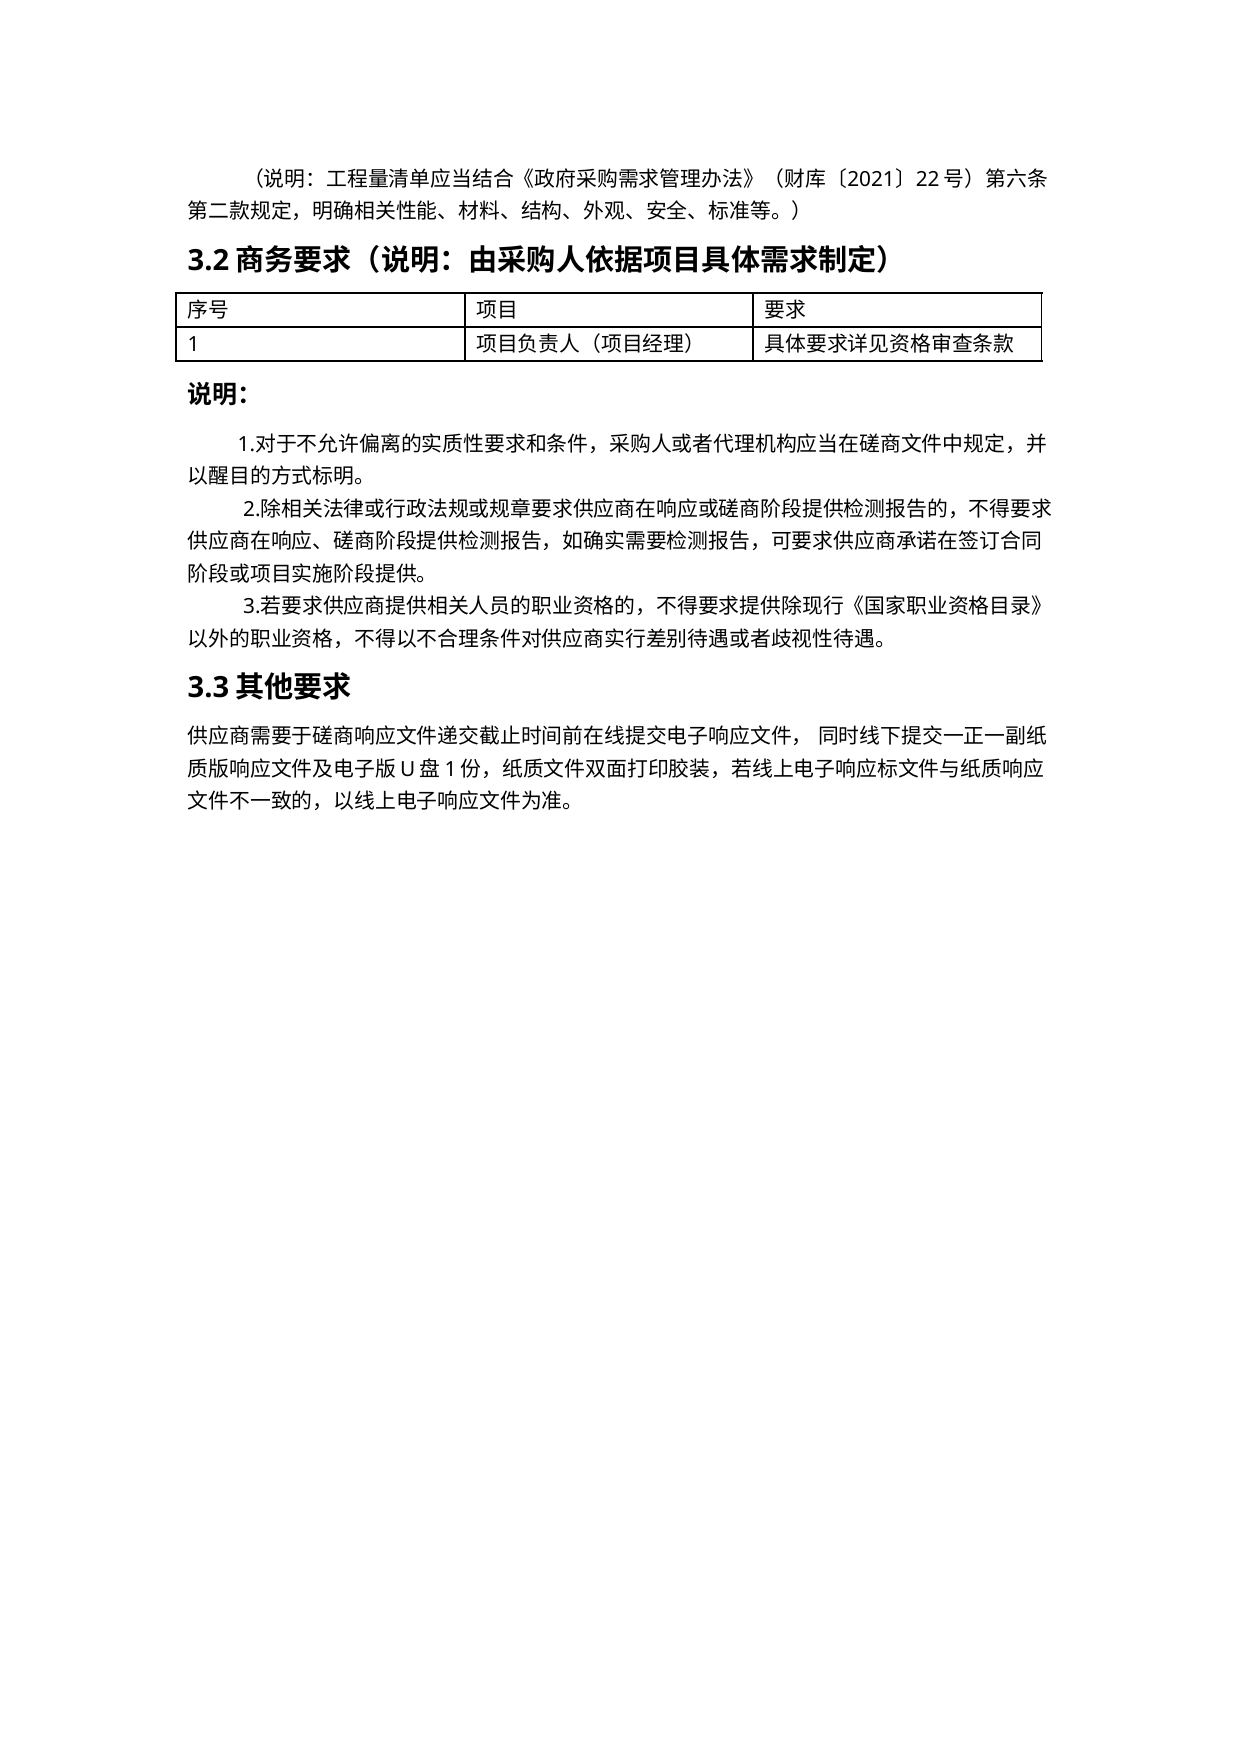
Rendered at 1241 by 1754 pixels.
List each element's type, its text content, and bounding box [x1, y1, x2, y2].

text 供应商需要于磋商响应文件递交截止时间前在线提交电子响应文件， 同时线下提交一正一副纸质版响应文件及电子版U盘1份，纸质文件双面打印胶装，若线上电子响应标文件与纸质响应文件不一致的，以线上电子响应文件为准。 [187, 719, 1053, 817]
table_cell 1 [177, 328, 464, 360]
table_cell 具体要求详见资格审查条款 [754, 328, 1041, 360]
text 1.对于不允许偏离的实质性要求和条件，采购人或者代理机构应当在磋商文件中规定，并以醒目的方式标明。 [187, 427, 1053, 492]
text 2.除相关法律或行政法规或规章要求供应商在响应或磋商阶段提供检测报告的，不得要求供应商在响应、磋商阶段提供检测报告，如确实需要检测报告，可要求供应商承诺在签订合同阶段或项目实施阶段提供。 [187, 492, 1053, 589]
text 3.若要求供应商提供相关人员的职业资格的，不得要求提供除现行《国家职业资格目录》以外的职业资格，不得以不合理条件对供应商实行差别待遇或者歧视性待遇。 [187, 589, 1053, 654]
text 说明： [187, 362, 1053, 427]
table_cell 项目负责人（项目经理） [466, 328, 752, 360]
table_header 要求 [754, 294, 1041, 326]
text 3.3其他要求 [187, 654, 1053, 719]
table_header 序号 [177, 294, 464, 326]
text （说明：工程量清单应当结合《政府采购需求管理办法》（财库〔2021〕22号）第六条第二款规定，明确相关性能、材料、结构、外观、安全、标准等。） [187, 162, 1053, 227]
table_header 项目 [466, 294, 752, 326]
text 3.2商务要求（说明：由采购人依据项目具体需求制定） [187, 227, 1053, 292]
